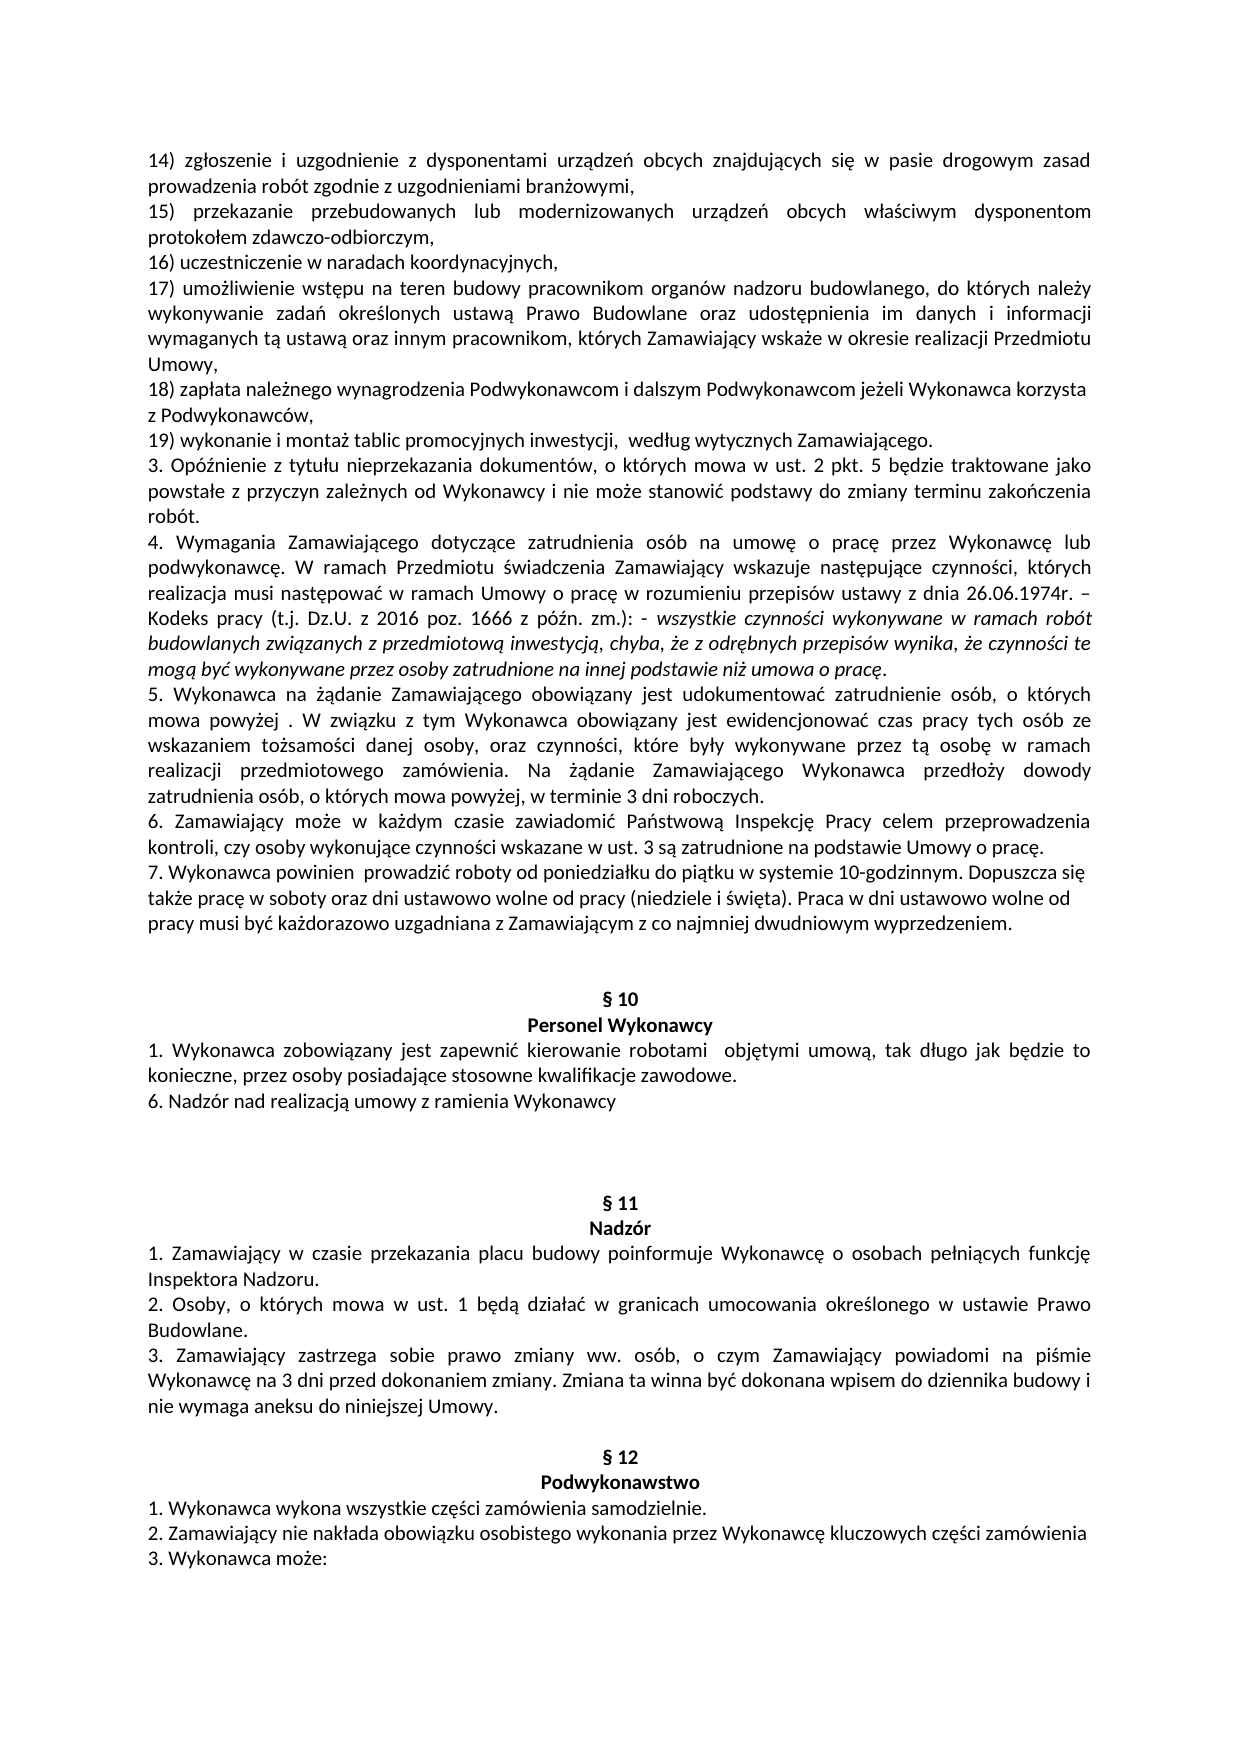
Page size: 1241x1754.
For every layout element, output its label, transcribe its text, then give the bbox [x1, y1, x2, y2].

text § 12 [148, 1444, 1093, 1469]
text Personel Wykonawcy [148, 1012, 1093, 1037]
text 6. Nadzór nad realizacją umowy z ramienia Wykonawcy [148, 1088, 1093, 1113]
text 3. Wykonawca może: [148, 1546, 1093, 1571]
text 2. Zamawiający nie nakłada obowiązku osobistego wykonania przez Wykonawcę kluczowych części zamówienia [148, 1520, 1093, 1546]
text 19) wykonanie i montaż tablic promocyjnych inwestycji, według wytycznych Zamawiającego. [148, 427, 1093, 453]
text 18) zapłata należnego wynagrodzenia Podwykonawcom i dalszym Podwykonawcom jeżeli Wykonawca korzysta [148, 376, 1093, 402]
text 4. Wymagania Zamawiającego dotyczące zatrudnienia osób na umowę o pracę przez Wykonawcę lub podwykonawcę. W ramach Przedmiotu świadczenia Zamawiający wskazuje następujące czynności, których realizacja musi następować w ramach Umowy o pracę w rozumieniu przepisów ustawy z dnia 26.06.1974r. – Kodeks pracy (t.j. Dz.U. z 2016 poz. 1666 z późn. zm.): - wszystkie czynności wykonywane w ramach robót budowlanych związanych z przedmiotową inwestycją, chyba, że z odrębnych przepisów wynika, że czynności te mogą być wykonywane przez osoby zatrudnione na innej podstawie niż umowa o pracę. [148, 529, 1093, 681]
text z Podwykonawców, [148, 402, 1093, 427]
text § 10 [148, 986, 1093, 1012]
text 5. Wykonawca na żądanie Zamawiającego obowiązany jest udokumentować zatrudnienie osób, o których mowa powyżej . W związku z tym Wykonawca obowiązany jest ewidencjonować czas pracy tych osób ze wskazaniem tożsamości danej osoby, oraz czynności, które były wykonywane przez tą osobę w ramach realizacji przedmiotowego zamówienia. Na żądanie Zamawiającego Wykonawca przedłoży dowody zatrudnienia osób, o których mowa powyżej, w terminie 3 dni roboczych. [148, 681, 1093, 808]
text Podwykonawstwo [148, 1469, 1093, 1495]
text § 11 [148, 1190, 1093, 1215]
text 1. Zamawiający w czasie przekazania placu budowy poinformuje Wykonawcę o osobach pełniących funkcję Inspektora Nadzoru. [148, 1241, 1093, 1291]
text 2. Osoby, o których mowa w ust. 1 będą działać w granicach umocowania określonego w ustawie Prawo Budowlane. [148, 1291, 1093, 1342]
text 3. Opóźnienie z tytułu nieprzekazania dokumentów, o których mowa w ust. 2 pkt. 5 będzie traktowane jako powstałe z przyczyn zależnych od Wykonawcy i nie może stanowić podstawy do zmiany terminu zakończenia robót. [148, 453, 1093, 529]
text 1. Wykonawca wykona wszystkie części zamówienia samodzielnie. [148, 1495, 1093, 1520]
text 6. Zamawiający może w każdym czasie zawiadomić Państwową Inspekcję Pracy celem przeprowadzenia kontroli, czy osoby wykonujące czynności wskazane w ust. 3 są zatrudnione na podstawie Umowy o pracę. [148, 808, 1093, 859]
text 15) przekazanie przebudowanych lub modernizowanych urządzeń obcych właściwym dysponentom protokołem zdawczo-odbiorczym, [148, 198, 1093, 249]
text 1. Wykonawca zobowiązany jest zapewnić kierowanie robotami objętymi umową, tak długo jak będzie to konieczne, przez osoby posiadające stosowne kwalifikacje zawodowe. [148, 1037, 1093, 1088]
text Nadzór [148, 1215, 1093, 1241]
text 16) uczestniczenie w naradach koordynacyjnych, [148, 249, 1093, 275]
text 7. Wykonawca powinien prowadzić roboty od poniedziałku do piątku w systemie 10-godzinnym. Dopuszcza się także pracę w soboty oraz dni ustawowo wolne od pracy (niedziele i święta). Praca w dni ustawowo wolne od pracy musi być każdorazowo uzgadniana z Zamawiającym z co najmniej dwudniowym wyprzedzeniem. [148, 859, 1093, 936]
text 3. Zamawiający zastrzega sobie prawo zmiany ww. osób, o czym Zamawiający powiadomi na piśmie Wykonawcę na 3 dni przed dokonaniem zmiany. Zmiana ta winna być dokonana wpisem do dziennika budowy i nie wymaga aneksu do niniejszej Umowy. [148, 1342, 1093, 1418]
text 17) umożliwienie wstępu na teren budowy pracownikom organów nadzoru budowlanego, do których należy wykonywanie zadań określonych ustawą Prawo Budowlane oraz udostępnienia im danych i informacji wymaganych tą ustawą oraz innym pracownikom, których Zamawiający wskaże w okresie realizacji Przedmiotu Umowy, [148, 275, 1093, 376]
text 14) zgłoszenie i uzgodnienie z dysponentami urządzeń obcych znajdujących się w pasie drogowym zasad prowadzenia robót zgodnie z uzgodnieniami branżowymi, [148, 148, 1093, 198]
